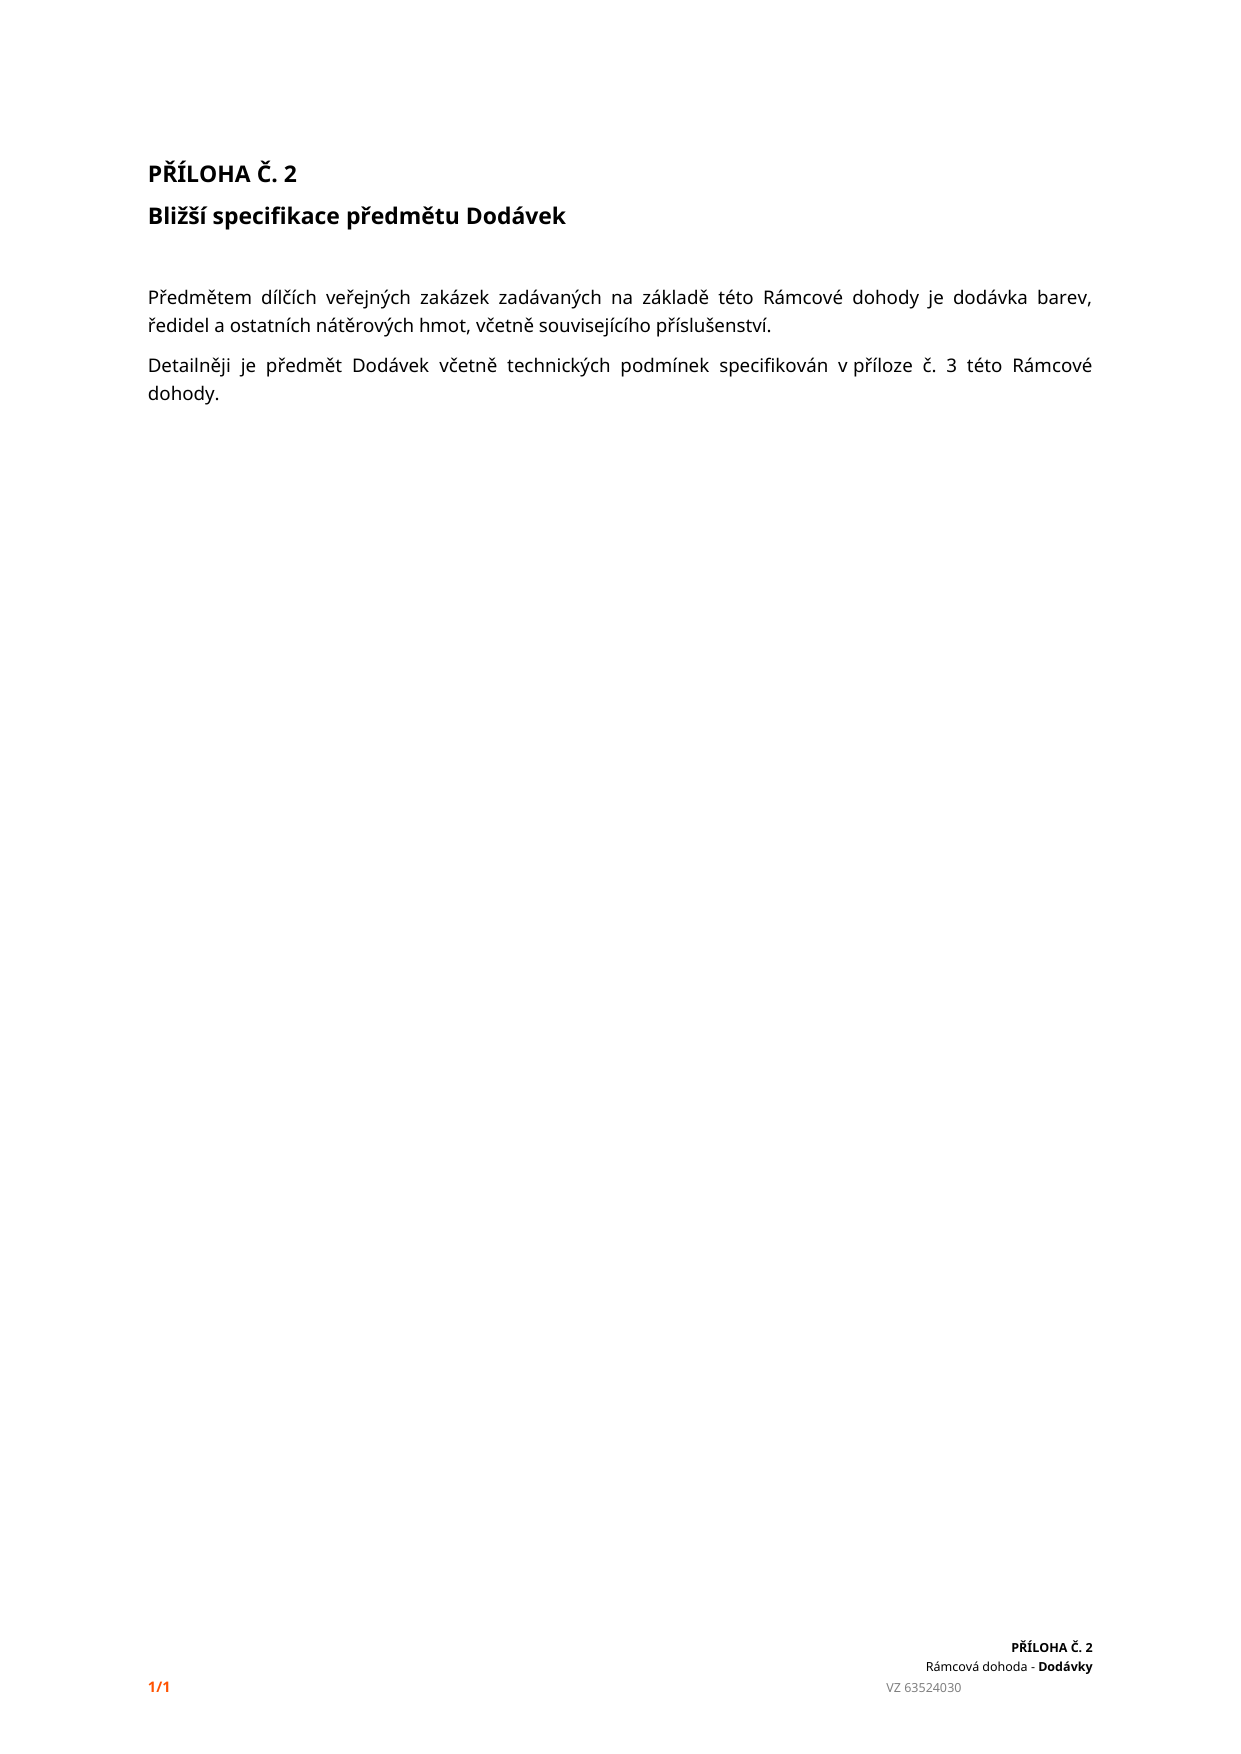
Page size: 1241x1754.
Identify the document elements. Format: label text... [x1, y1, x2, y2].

text Předmětem dílčích veřejných zakázek zadávaných na základě této Rámcové dohody je dodávka barev, ředidel a ostatních nátěrových hmot, včetně souvisejícího příslušenství. [148, 284, 1093, 338]
text Detailněji je předmět Dodávek včetně technických podmínek specifikován v příloze č. 3 této Rámcové dohody. [148, 353, 1093, 406]
text Bližší specifikace předmětu Dodávek [148, 201, 1093, 230]
text Příloha č. 2 [148, 159, 1093, 188]
